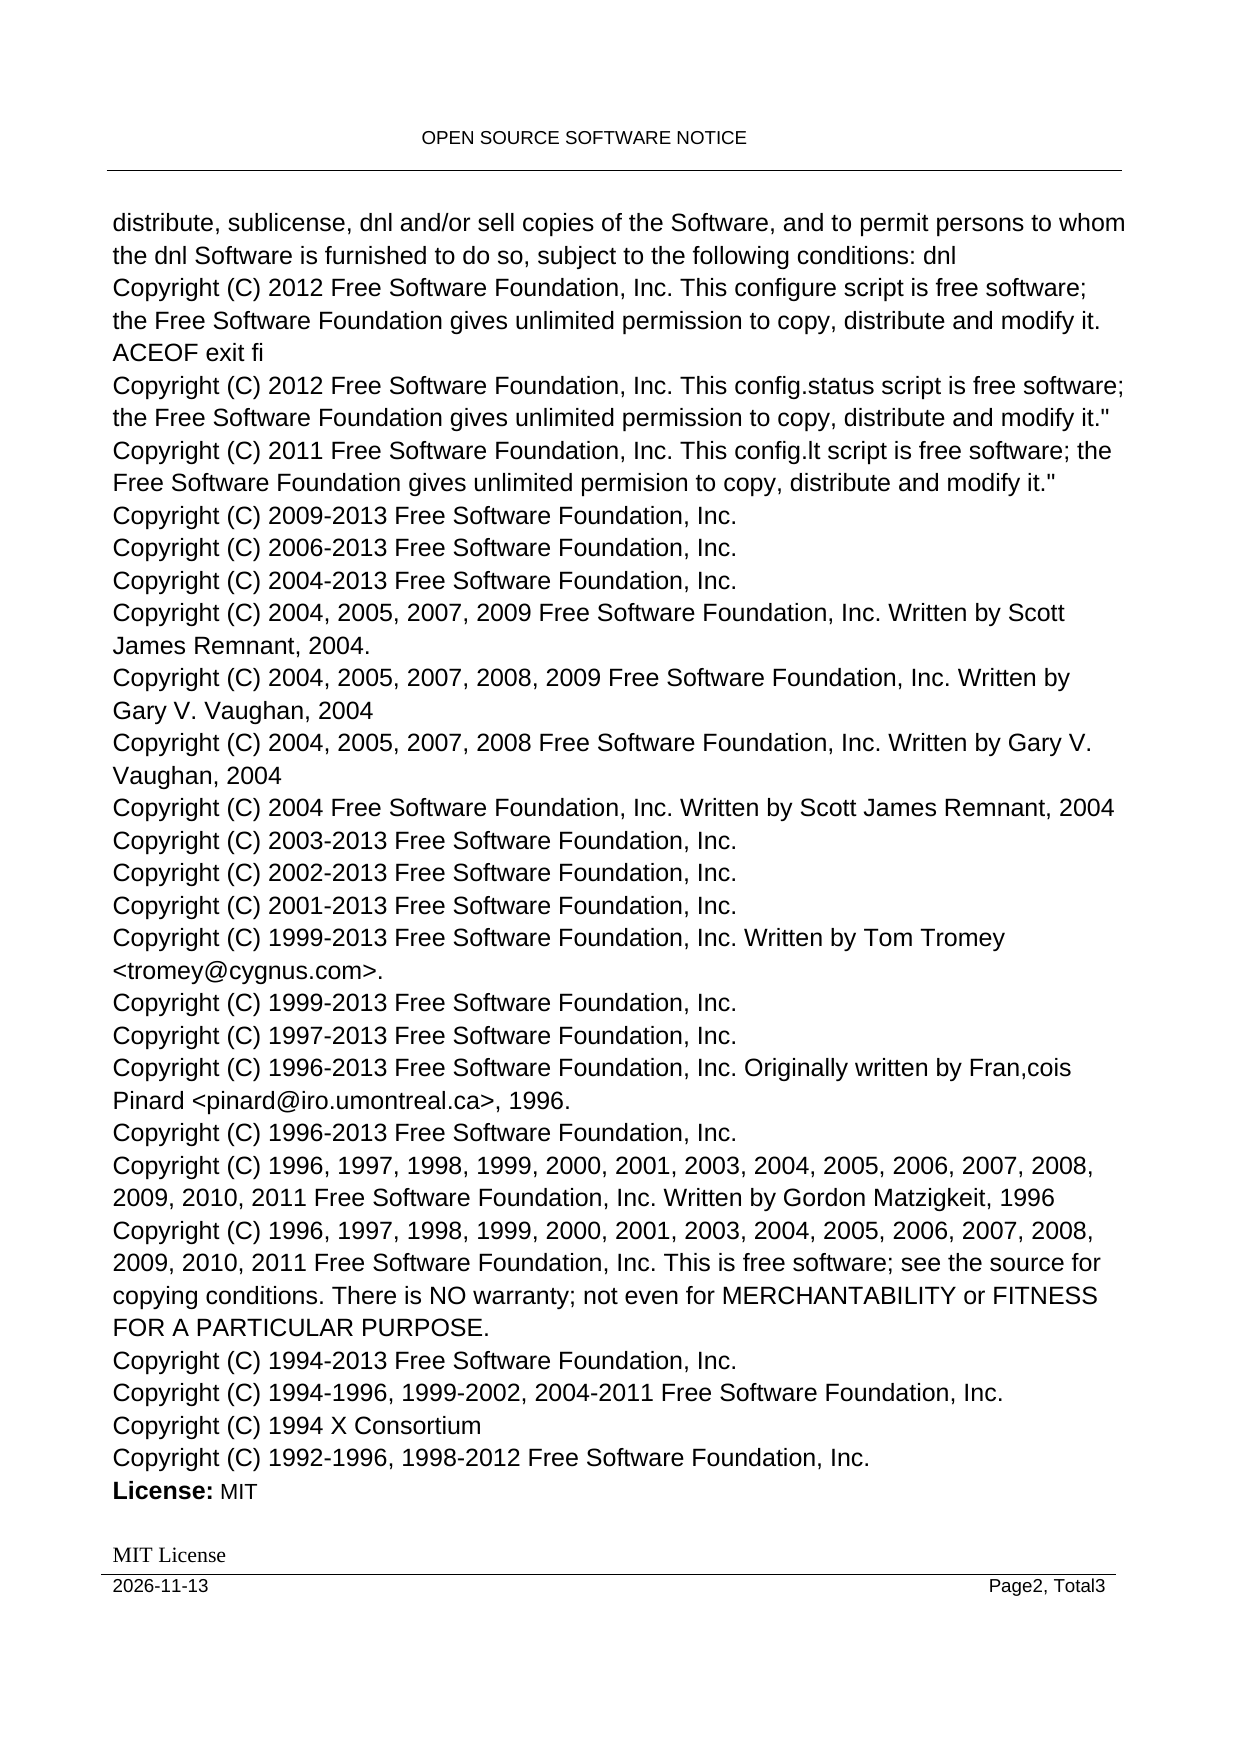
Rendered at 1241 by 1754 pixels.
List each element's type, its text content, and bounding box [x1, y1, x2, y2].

text Copyright (C) 2012 Free Software Foundation, Inc. This configure script is free software; the Free Software Foundation gives unlimited permission to copy, distribute and modify it. ACEOF exit fi [112, 271, 1128, 369]
text Copyright (C) 2004-2013 Free Software Foundation, Inc. [112, 564, 1128, 596]
text Copyright (C) 1994-1996, 1999-2002, 2004-2011 Free Software Foundation, Inc. [112, 1376, 1128, 1409]
text Copyright (C) 2009-2013 Free Software Foundation, Inc. [112, 499, 1128, 531]
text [112, 1474, 1128, 1571]
text Copyright (C) 1996-2013 Free Software Foundation, Inc. [112, 1116, 1128, 1149]
text Copyright (C) 2004 Free Software Foundation, Inc. Written by Scott James Remnant, 2004 [112, 791, 1128, 824]
text Copyright (C) 2006-2013 Free Software Foundation, Inc. [112, 531, 1128, 564]
text Copyright (C) 1996, 1997, 1998, 1999, 2000, 2001, 2003, 2004, 2005, 2006, 2007, 2008, 2009, 2010, 2011 Free Software Foundation, Inc. Written by Gordon Matzigkeit, 1996 [112, 1149, 1128, 1214]
text Copyright (C) 1996, 1997, 1998, 1999, 2000, 2001, 2003, 2004, 2005, 2006, 2007, 2008, 2009, 2010, 2011 Free Software Foundation, Inc. This is free software; see the source for copying conditions. There is NO warranty; not even for MERCHANTABILITY or FITNESS FOR A PARTICULAR PURPOSE. [112, 1214, 1128, 1344]
text Copyright (C) 1996-2013 Free Software Foundation, Inc. Originally written by Fran,cois Pinard <pinard@iro.umontreal.ca>, 1996. [112, 1051, 1128, 1116]
text Copyright (C) 2004, 2005, 2007, 2008, 2009 Free Software Foundation, Inc. Written by Gary V. Vaughan, 2004 [112, 661, 1128, 726]
text Copyright (C) 2001-2013 Free Software Foundation, Inc. [112, 889, 1128, 921]
text Copyright (C) 1999-2013 Free Software Foundation, Inc. [112, 986, 1128, 1019]
text Copyright (C) 2004, 2005, 2007, 2009 Free Software Foundation, Inc. Written by Scott James Remnant, 2004. [112, 596, 1128, 661]
text Copyright (C) 1999-2013 Free Software Foundation, Inc. Written by Tom Tromey <tromey@cygnus.com>. [112, 921, 1128, 986]
text Copyright (C) 2011 Free Software Foundation, Inc. This config.lt script is free software; the Free Software Foundation gives unlimited permision to copy, distribute and modify it." [112, 434, 1128, 499]
text Copyright (C) 2003-2013 Free Software Foundation, Inc. [112, 824, 1128, 856]
text Copyright (C) 1994-2013 Free Software Foundation, Inc. [112, 1344, 1128, 1376]
text Copyright (C) 1994 X Consortium [112, 1409, 1128, 1441]
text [112, 206, 1128, 271]
text Copyright (C) 2012 Free Software Foundation, Inc. This config.status script is free software; the Free Software Foundation gives unlimited permission to copy, distribute and modify it." [112, 369, 1128, 434]
text Copyright (C) 2004, 2005, 2007, 2008 Free Software Foundation, Inc. Written by Gary V. Vaughan, 2004 [112, 726, 1128, 791]
text Copyright (C) 2002-2013 Free Software Foundation, Inc. [112, 856, 1128, 889]
text Copyright (C) 1997-2013 Free Software Foundation, Inc. [112, 1019, 1128, 1051]
text Copyright (C) 1992-1996, 1998-2012 Free Software Foundation, Inc. [112, 1441, 1128, 1474]
